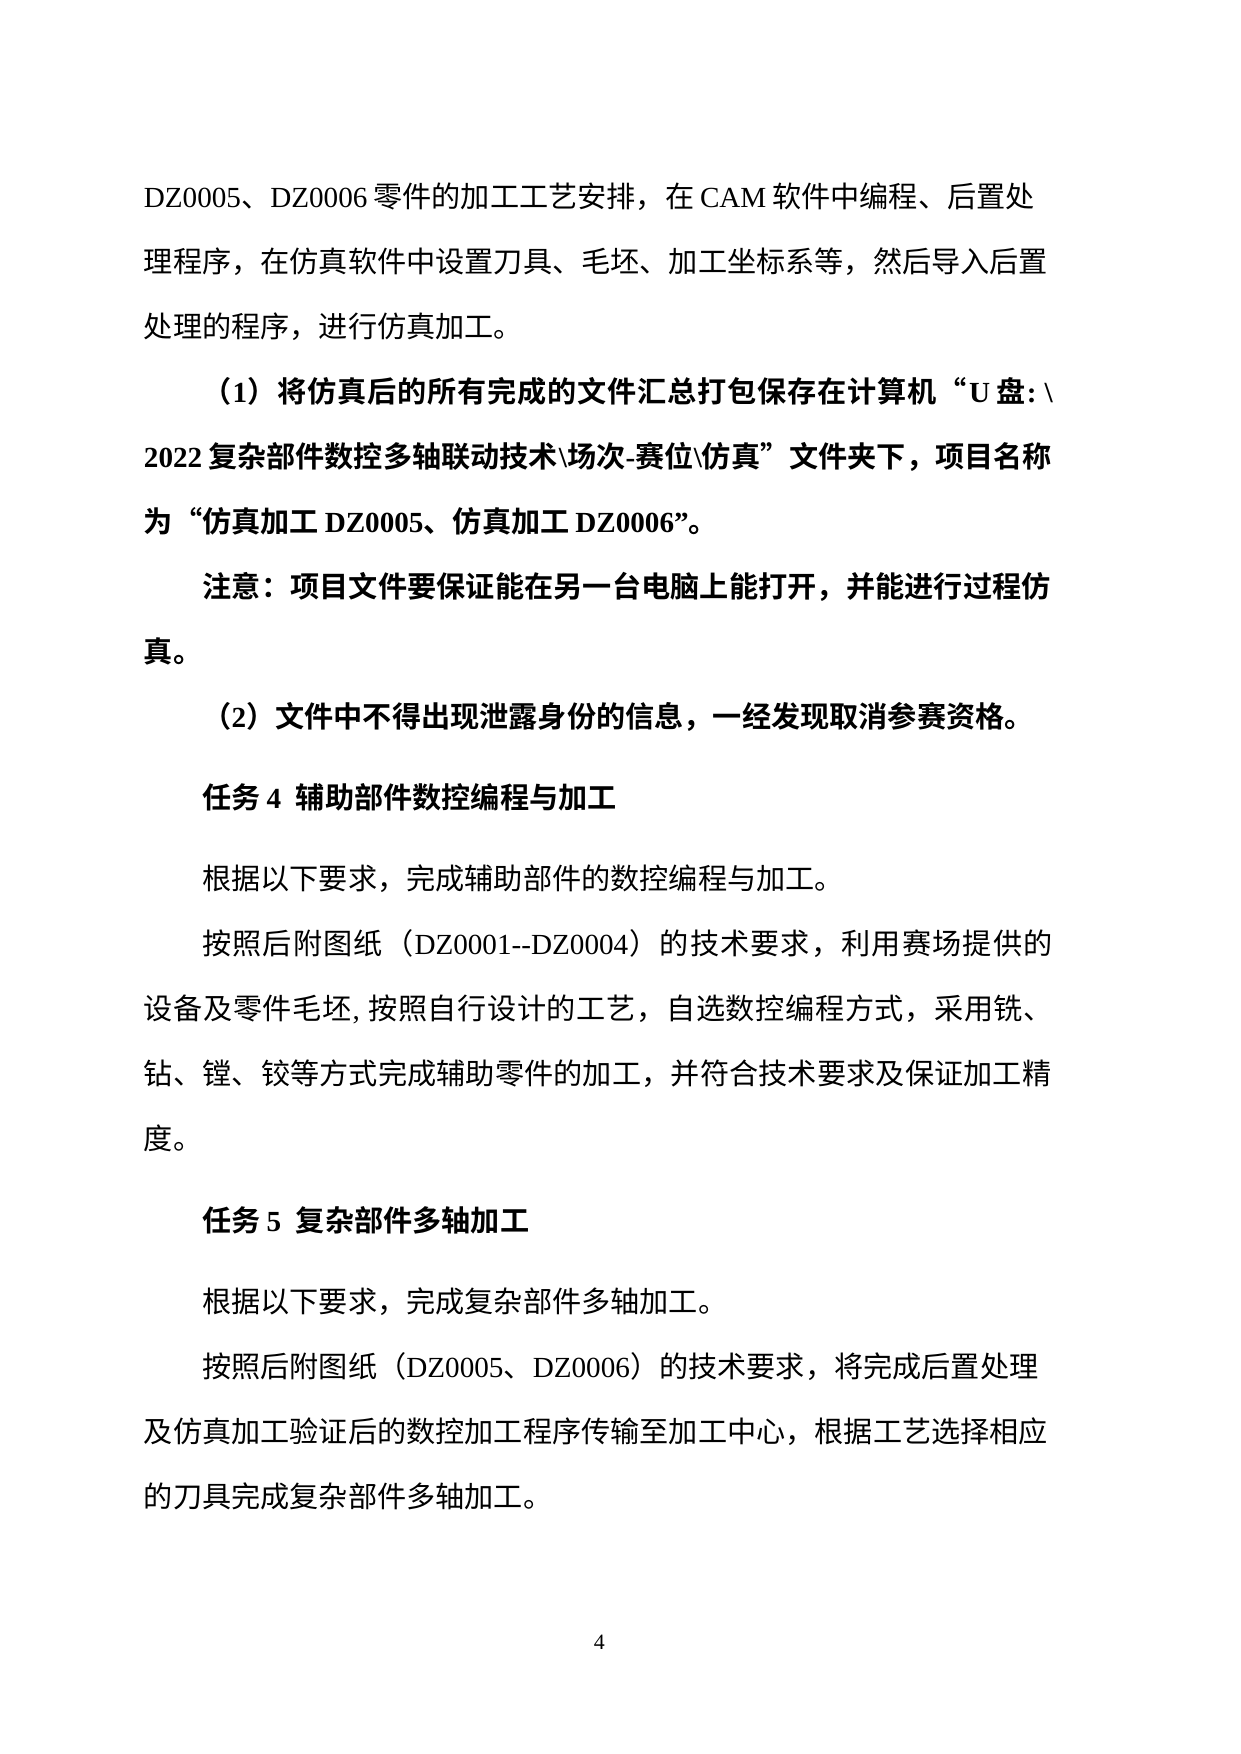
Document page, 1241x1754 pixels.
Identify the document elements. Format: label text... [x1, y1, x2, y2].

text 按照后附图纸（DZ0001--DZ0004）的技术要求，利用赛场提供的设备及零件毛坯, 按照自行设计的工艺，自选数控编程方式，采用铣、钻、镗、铰等方式完成辅助零件的加工，并符合技术要求及保证加工精度。 [144, 909, 1053, 1169]
text 任务4 辅助部件数控编程与加工 [144, 763, 1053, 828]
text （1）将仿真后的所有完成的文件汇总打包保存在计算机“U盘: \2022复杂部件数控多轴联动技术\场次-赛位\仿真”文件夹下，项目名称为“仿真加工DZ0005、仿真加工DZ0006”。 [144, 357, 1053, 552]
text 注意：项目文件要保证能在另一台电脑上能打开，并能进行过程仿真。 [144, 552, 1053, 682]
text 根据以下要求，完成辅助部件的数控编程与加工。 [144, 844, 1053, 909]
text 任务5 复杂部件多轴加工 [144, 1186, 1053, 1251]
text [144, 162, 1053, 357]
text （2）文件中不得出现泄露身份的信息，一经发现取消参赛资格。 [144, 682, 1053, 747]
text 根据以下要求，完成复杂部件多轴加工。 [144, 1267, 1053, 1332]
text 按照后附图纸（DZ0005、DZ0006）的技术要求，将完成后置处理及仿真加工验证后的数控加工程序传输至加工中心，根据工艺选择相应的刀具完成复杂部件多轴加工。 [144, 1332, 1053, 1527]
